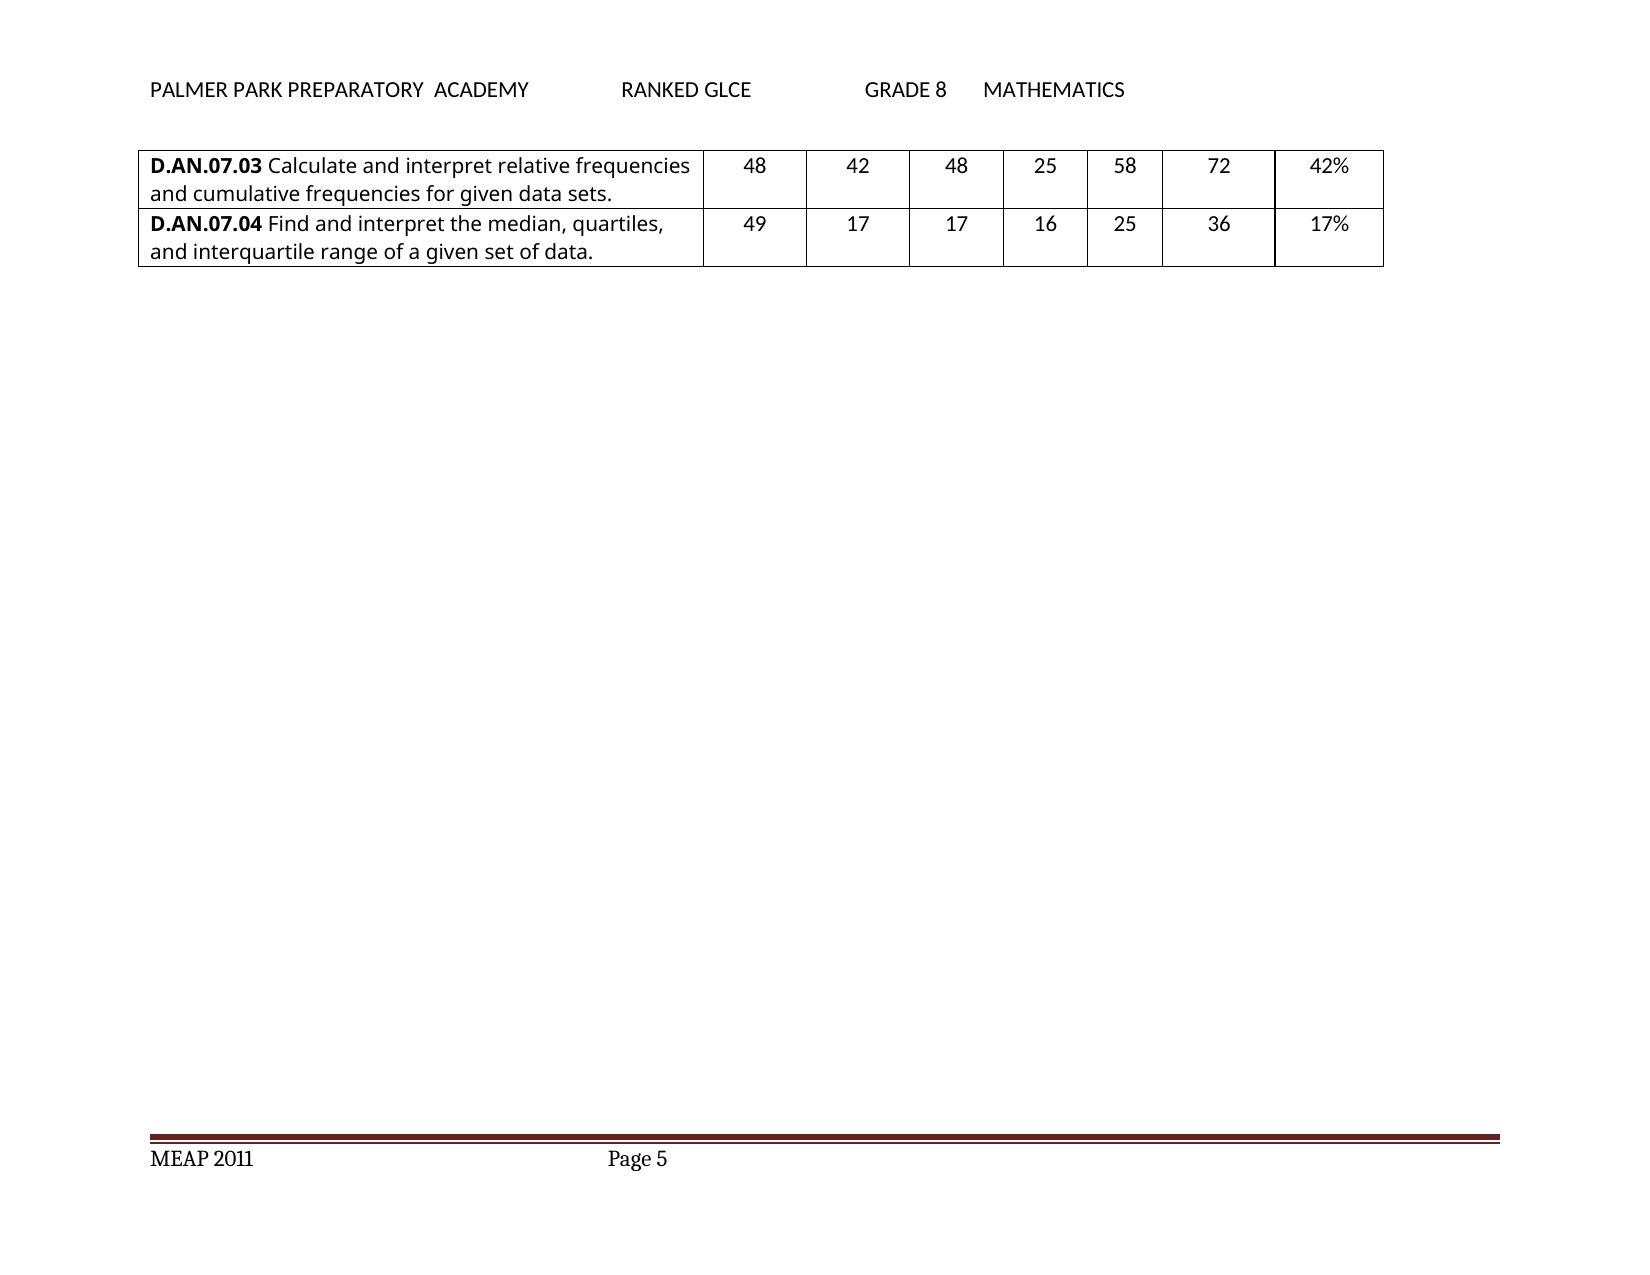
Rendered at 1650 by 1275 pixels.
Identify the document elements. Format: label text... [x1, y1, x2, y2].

table_cell 17% [1276, 209, 1383, 266]
table_cell 25 [1088, 209, 1162, 266]
table_cell 25 [1004, 151, 1087, 208]
table_cell 42% [1276, 151, 1383, 208]
table_cell 17 [807, 209, 909, 266]
table_cell 48 [704, 151, 806, 208]
table_cell 42 [807, 151, 909, 208]
table_cell 17 [910, 209, 1003, 266]
table_cell 49 [704, 209, 806, 266]
table_cell 48 [910, 151, 1003, 208]
table_cell D.AN.07.04 Find and interpret the median, quartiles, and interquartile range of a given set of data. [139, 209, 703, 266]
table_cell 36 [1163, 209, 1274, 266]
table_cell D.AN.07.03 Calculate and interpret relative frequencies and cumulative frequencies for given data sets. [139, 151, 703, 208]
table_cell 72 [1163, 151, 1274, 208]
table_cell 58 [1088, 151, 1162, 208]
table_cell 16 [1004, 209, 1087, 266]
